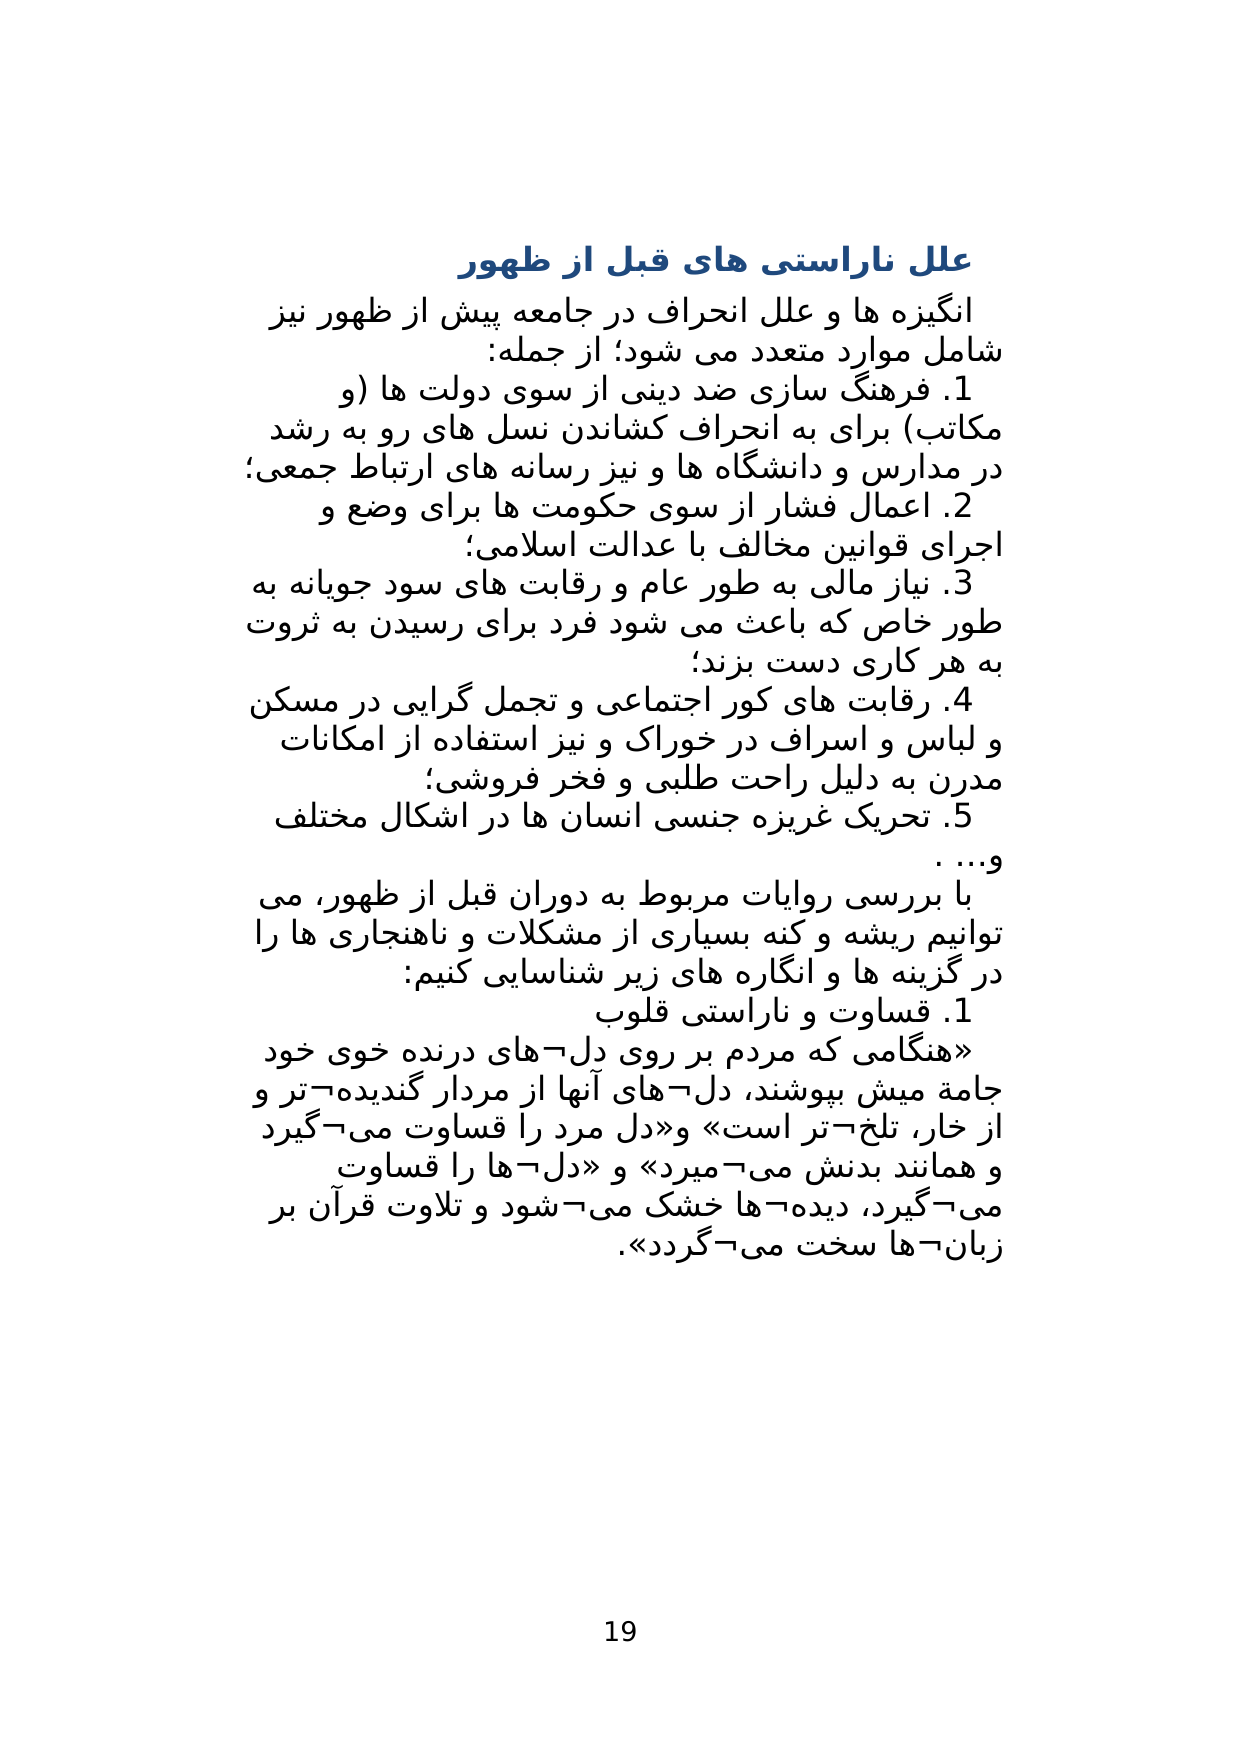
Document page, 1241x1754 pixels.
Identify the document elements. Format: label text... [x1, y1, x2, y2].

text 1. فرهنگ سازی ضد دینی از سوی دولت ها (و مکاتب) برای به انحراف کشاندن نسل های رو به رشد در مدارس و دانشگاه ها و نیز رسانه های ارتباط جمعی؛ [236, 369, 1004, 486]
text با بررسی روایات مربوط به دوران قبل از ظهور، می توانیم ریشه و کنه بسیاری از مشکلات و ناهنجاری ها را در گزینه ها و انگاره های زیر شناسایی کنیم: [236, 875, 1004, 991]
text 5. تحریک غریزه جنسی انسان ها در اشکال مختلف و… . [236, 797, 1004, 875]
text «هنگامی که مردم بر روی دل¬های درنده خوی خود جامة میش بپوشند، دل¬های آنها از مردار گندیده¬تر و از خار، تلخ¬تر است» و«دل مرد را قساوت می¬گیرد و همانند بدنش می¬میرد» و «دل¬ها را قساوت می¬گیرد، دیده¬ها خشک می¬شود و تلاوت قرآن بر زبان¬ها سخت می¬گردد». [236, 1030, 1004, 1263]
text انگیزه ها و علل انحراف در جامعه پیش از ظهور نیز شامل موارد متعدد می شود؛ از جمله: [236, 292, 1004, 369]
text 2. اعمال فشار از سوی حکومت ها برای وضع و اجرای قوانین مخالف با عدالت اسلامی؛ [236, 486, 1004, 564]
subtitle علل ناراستی های قبل از ظهور [236, 241, 1004, 279]
text 4. رقابت های کور اجتماعی و تجمل گرایی در مسکن و لباس و اسراف در خوراک و نیز استفاده از امکانات مدرن به دلیل راحت طلبی و فخر فروشی؛ [236, 680, 1004, 797]
text 1. قساوت و ناراستی قلوب [236, 991, 1004, 1030]
text 3. نیاز مالی به طور عام و رقابت های سود جویانه به طور خاص که باعث می شود فرد برای رسیدن به ثروت به هر کاری دست بزند؛ [236, 564, 1004, 680]
